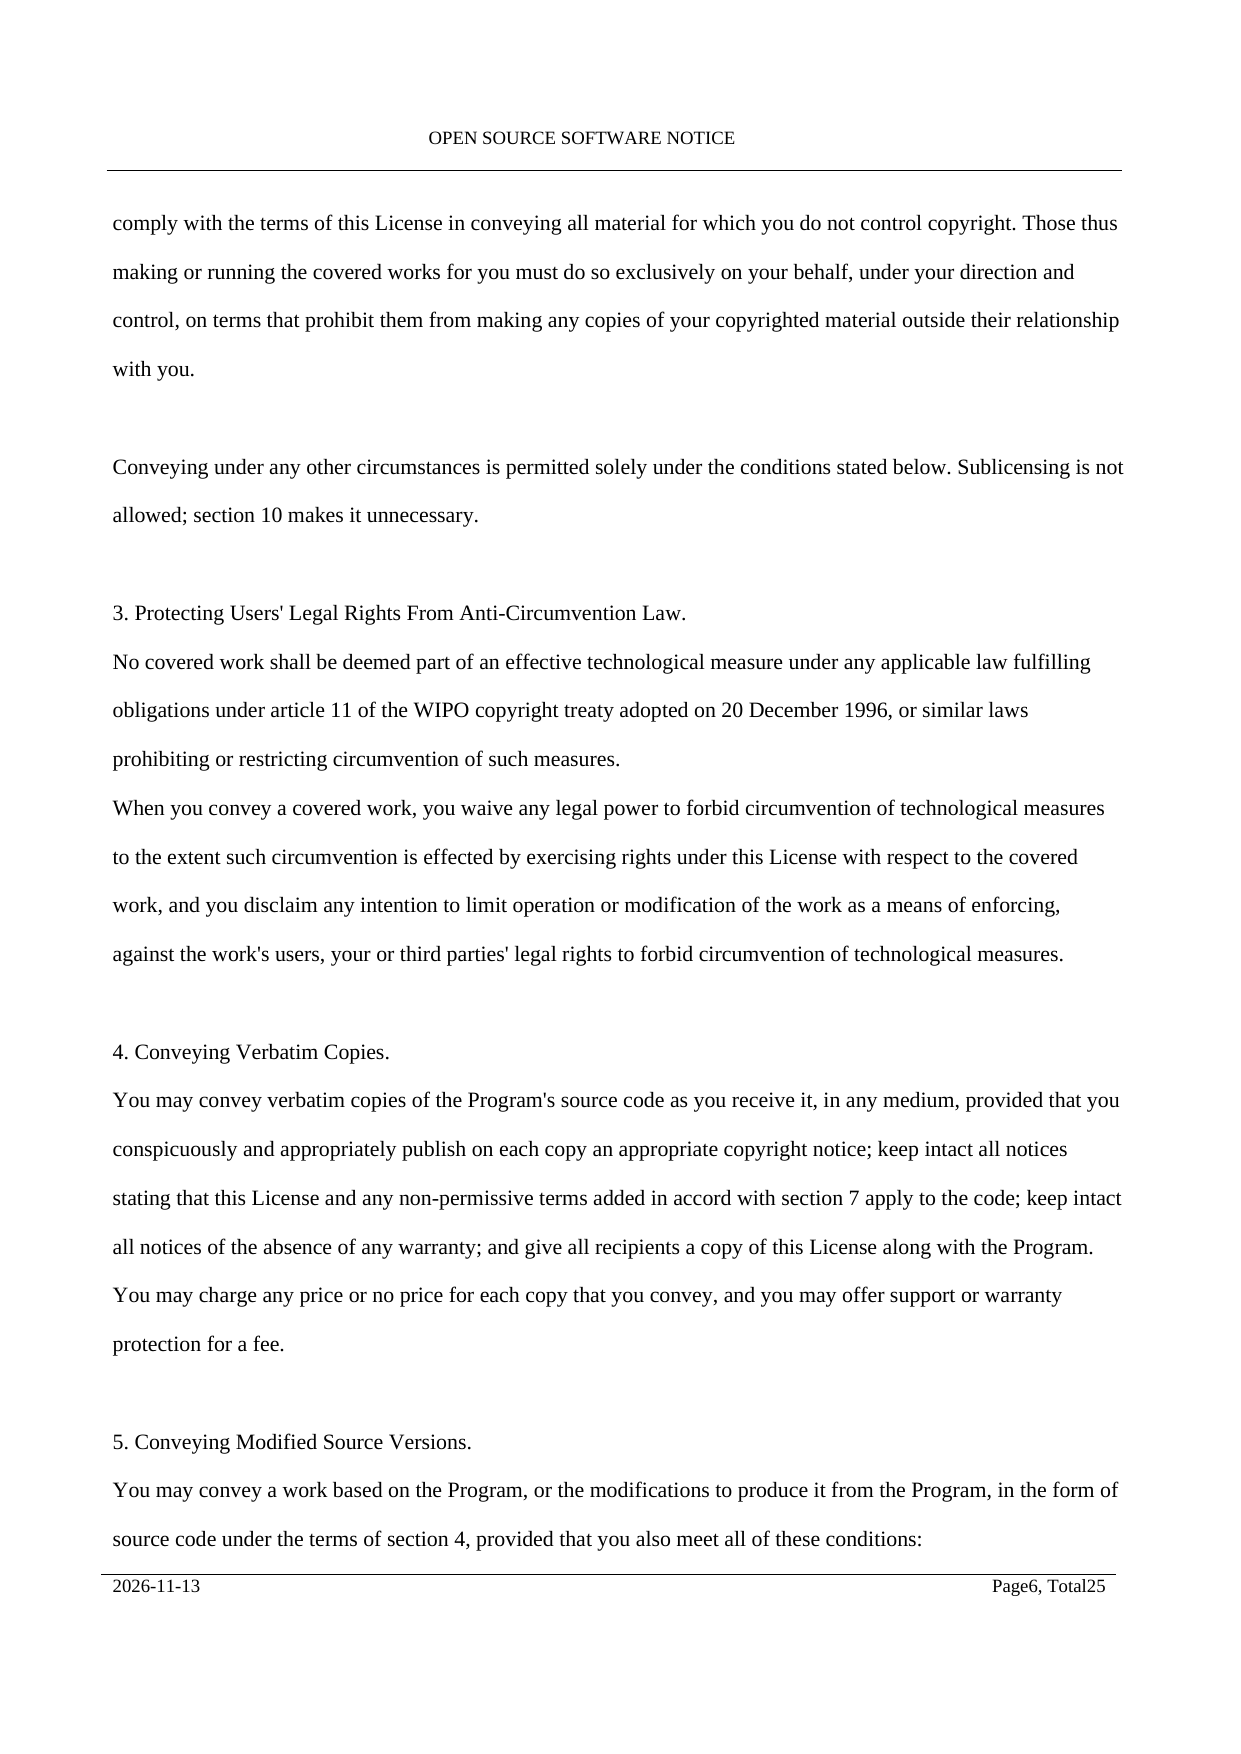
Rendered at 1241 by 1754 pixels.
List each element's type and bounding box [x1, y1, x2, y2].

text [112, 206, 1128, 1555]
